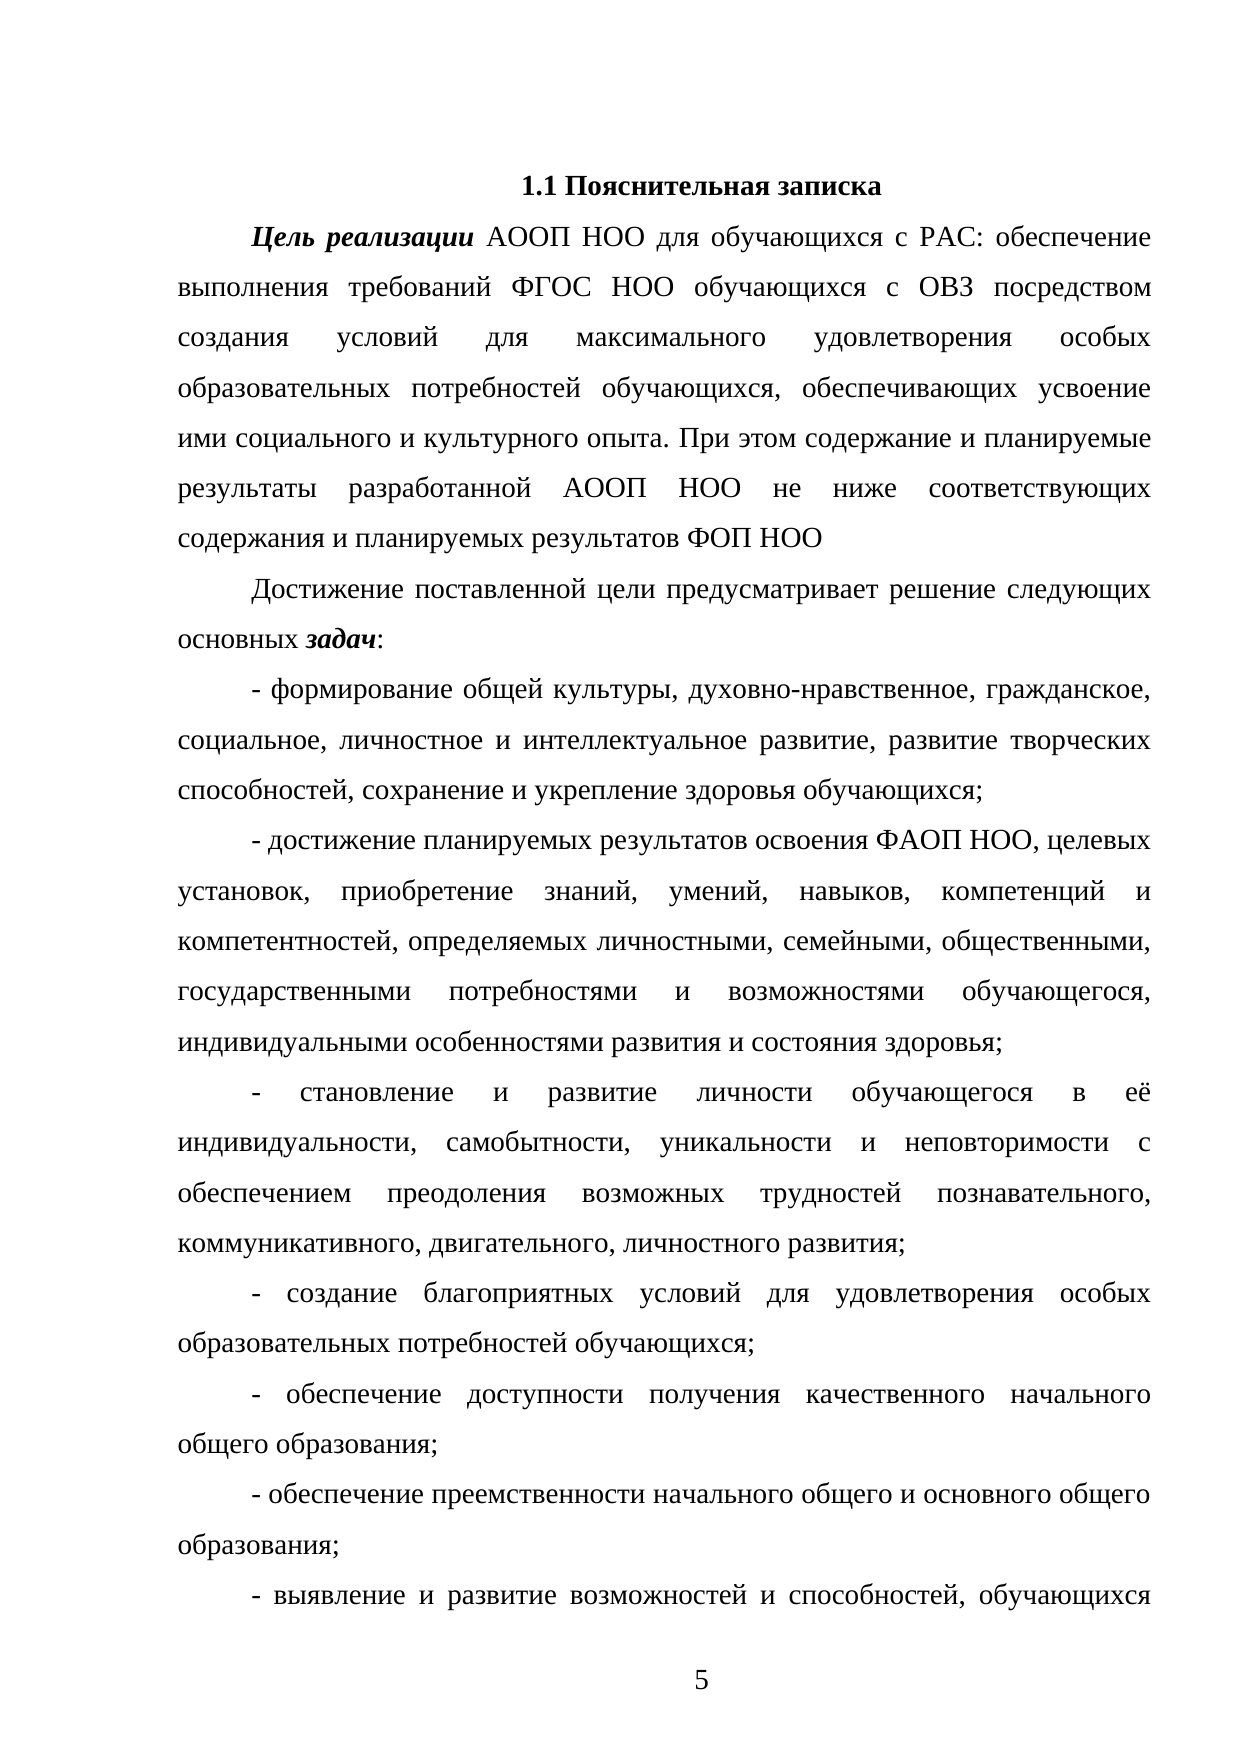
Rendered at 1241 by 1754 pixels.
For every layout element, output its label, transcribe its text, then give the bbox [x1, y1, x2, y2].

text - становление и развитие личности обучающегося в её индивидуальности, самобытности, уникальности и неповторимости с обеспечением преодоления возможных трудностей познавательного, коммуникативного, двигательного, личностного развития; [177, 1074, 1152, 1258]
text - обеспечение преемственности начального общего и основного общего образования; [177, 1477, 1152, 1560]
text Цель реализации АООП НОО для обучающихся с РАС: обеспечение выполнения требований ФГОС НОО обучающихся с ОВЗ посредством создания условий для максимального удовлетворения особых образовательных потребностей обучающихся, обеспечивающих усвоение ими социального и культурного опыта. При этом содержание и планируемые результаты разработанной АООП НОО не ниже соответствующих содержания и планируемых результатов ФОП НОО [177, 219, 1152, 554]
text - создание благоприятных условий для удовлетворения особых образовательных потребностей обучающихся; [177, 1275, 1152, 1359]
text - достижение планируемых результатов освоения ФАОП НОО, целевых установок, приобретение знаний, умений, навыков, компетенций и компетентностей, определяемых личностными, семейными, общественными, государственными потребностями и возможностями обучающегося, индивидуальными особенностями развития и состояния здоровья; [177, 822, 1152, 1057]
text - формирование общей культуры, духовно-нравственное, гражданское, социальное, личностное и интеллектуальное развитие, развитие творческих способностей, сохранение и укрепление здоровья обучающихся; [177, 672, 1152, 806]
list Пояснительная записка [251, 168, 1152, 202]
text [177, 1577, 1152, 1611]
text Достижение поставленной цели предусматривает решение следующих основных задач: [177, 571, 1152, 655]
text - обеспечение доступности получения качественного начального общего образования; [177, 1376, 1152, 1460]
